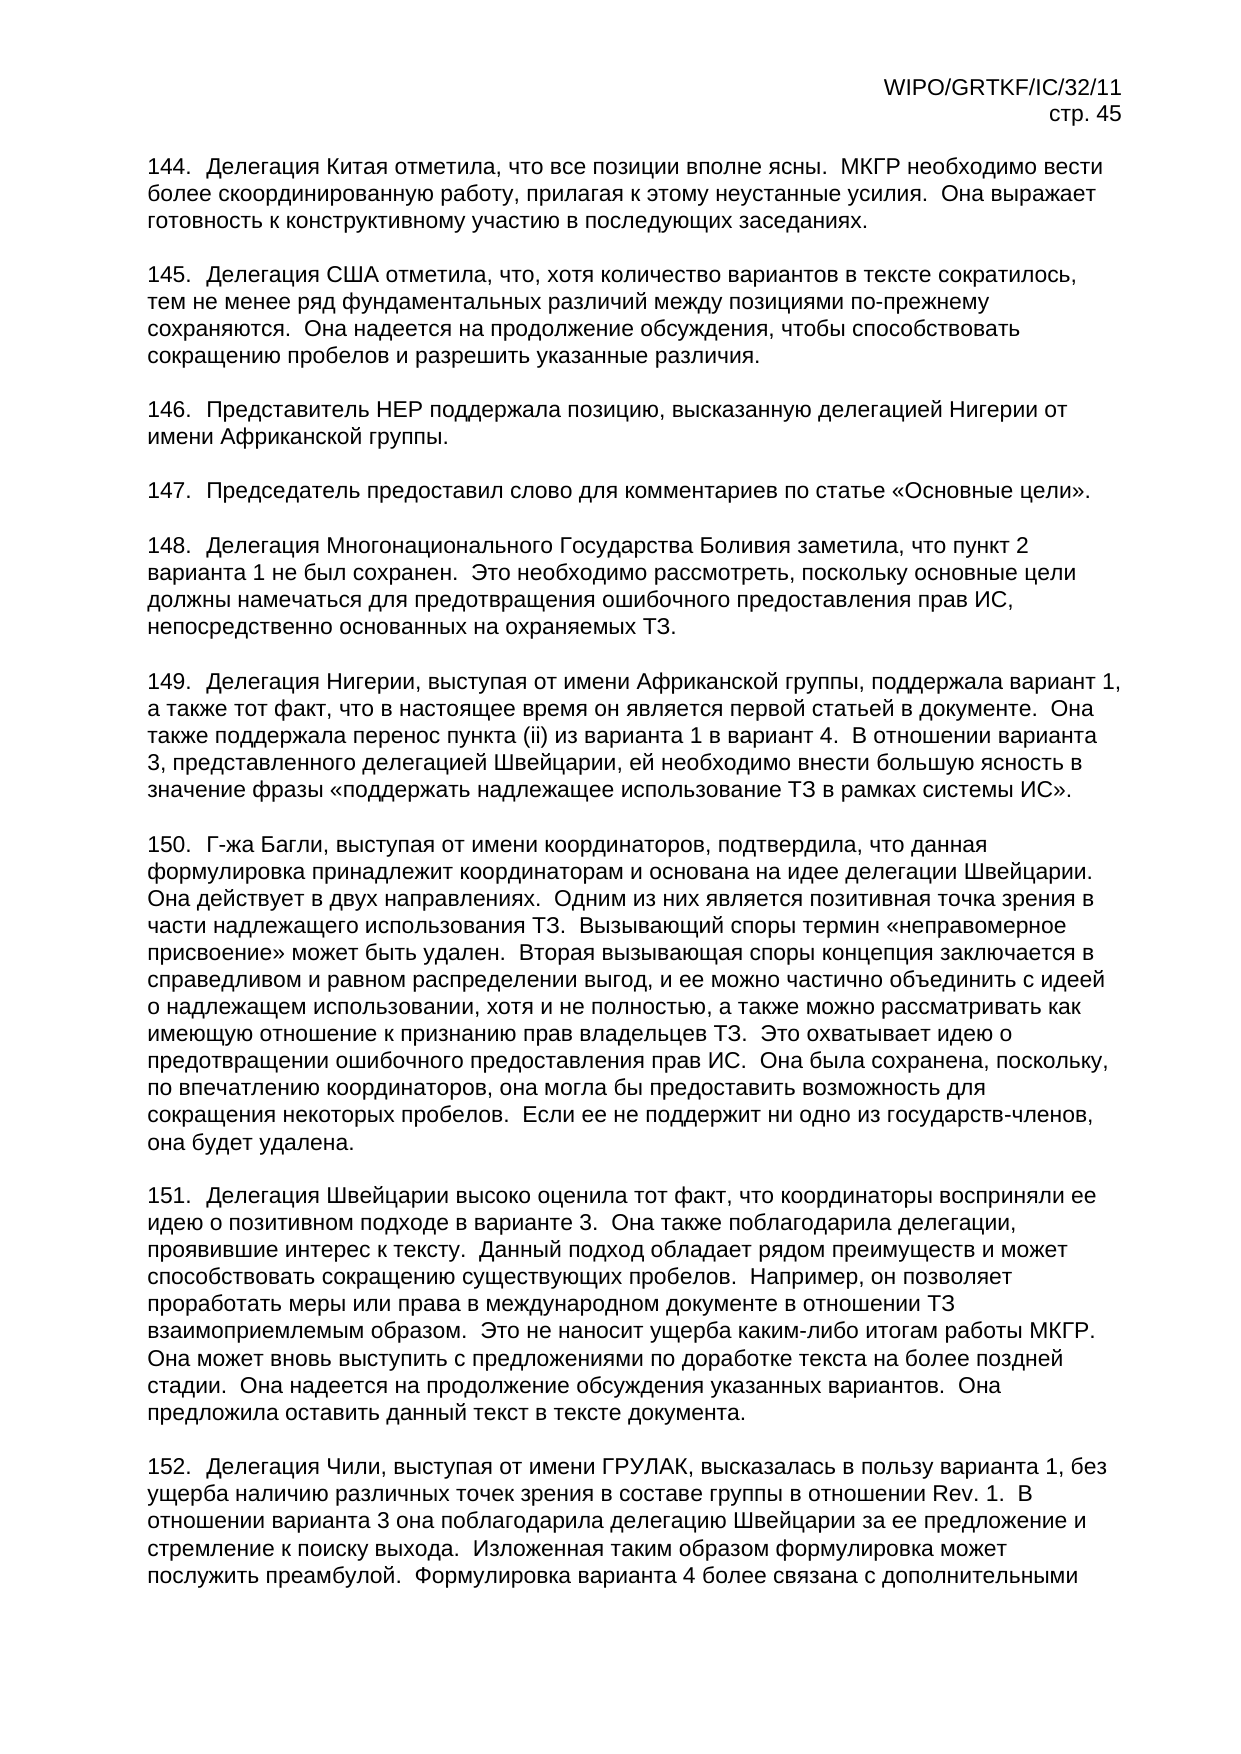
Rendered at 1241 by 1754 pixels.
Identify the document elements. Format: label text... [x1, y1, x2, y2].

list Председатель предоставил слово для комментариев по статье «Основные цели». [147, 477, 1122, 504]
list Представитель HEP поддержала позицию, высказанную делегацией Нигерии от имени Африканской группы. [147, 395, 1122, 449]
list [147, 1452, 1122, 1588]
list Делегация Швейцарии высоко оценила тот факт, что координаторы восприняли ее идею о позитивном подходе в варианте 3. Она также поблагодарила делегации, проявившие интерес к тексту. Данный подход обладает рядом преимуществ и может способствовать сокращению существующих пробелов. Например, он позволяет проработать меры или права в международном документе в отношении ТЗ взаимоприемлемым образом. Это не наносит ущерба каким-либо итогам работы МКГР. Она может вновь выступить с предложениями по доработке текста на более поздней стадии. Она надеется на продолжение обсуждения указанных вариантов. Она предложила оставить данный текст в тексте документа. [147, 1181, 1122, 1425]
list Делегация Нигерии, выступая от имени Африканской группы, поддержала вариант 1, а также тот факт, что в настоящее время он является первой статьей в документе. Она также поддержала перенос пункта (ii) из варианта 1 в вариант 4. В отношении варианта 3, представленного делегацией Швейцарии, ей необходимо внести большую ясность в значение фразы «поддержать надлежащее использование ТЗ в рамках системы ИС». [147, 667, 1122, 802]
list Делегация Многонационального Государства Боливия заметила, что пункт 2 варианта 1 не был сохранен. Это необходимо рассмотреть, поскольку основные цели должны намечаться для предотвращения ошибочного предоставления прав ИС, непосредственно основанных на охраняемых ТЗ. [147, 531, 1122, 639]
list Делегация США отметила, что, хотя количество вариантов в тексте сократилось, тем не менее ряд фундаментальных различий между позициями по-прежнему сохраняются. Она надеется на продолжение обсуждения, чтобы способствовать сокращению пробелов и разрешить указанные различия. [147, 260, 1122, 368]
list Г-жа Багли, выступая от имени координаторов, подтвердила, что данная формулировка принадлежит координаторам и основана на идее делегации Швейцарии. Она действует в двух направлениях. Одним из них является позитивная точка зрения в части надлежащего использования ТЗ. Вызывающий споры термин «неправомерное присвоение» может быть удален. Вторая вызывающая споры концепция заключается в справедливом и равном распределении выгод, и ее можно частично объединить с идеей о надлежащем использовании, хотя и не полностью, а также можно рассматривать как имеющую отношение к признанию прав владельцев ТЗ. Это охватывает идею о предотвращении ошибочного предоставления прав ИС. Она была сохранена, поскольку, по впечатлению координаторов, она могла бы предоставить возможность для сокращения некоторых пробелов. Если ее не поддержит ни одно из государств-членов, она будет удалена. [147, 830, 1122, 1155]
list Делегация Китая отметила, что все позиции вполне ясны. МКГР необходимо вести более скоординированную работу, прилагая к этому неустанные усилия. Она выражает готовность к конструктивному участию в последующих заседаниях. [147, 153, 1122, 234]
